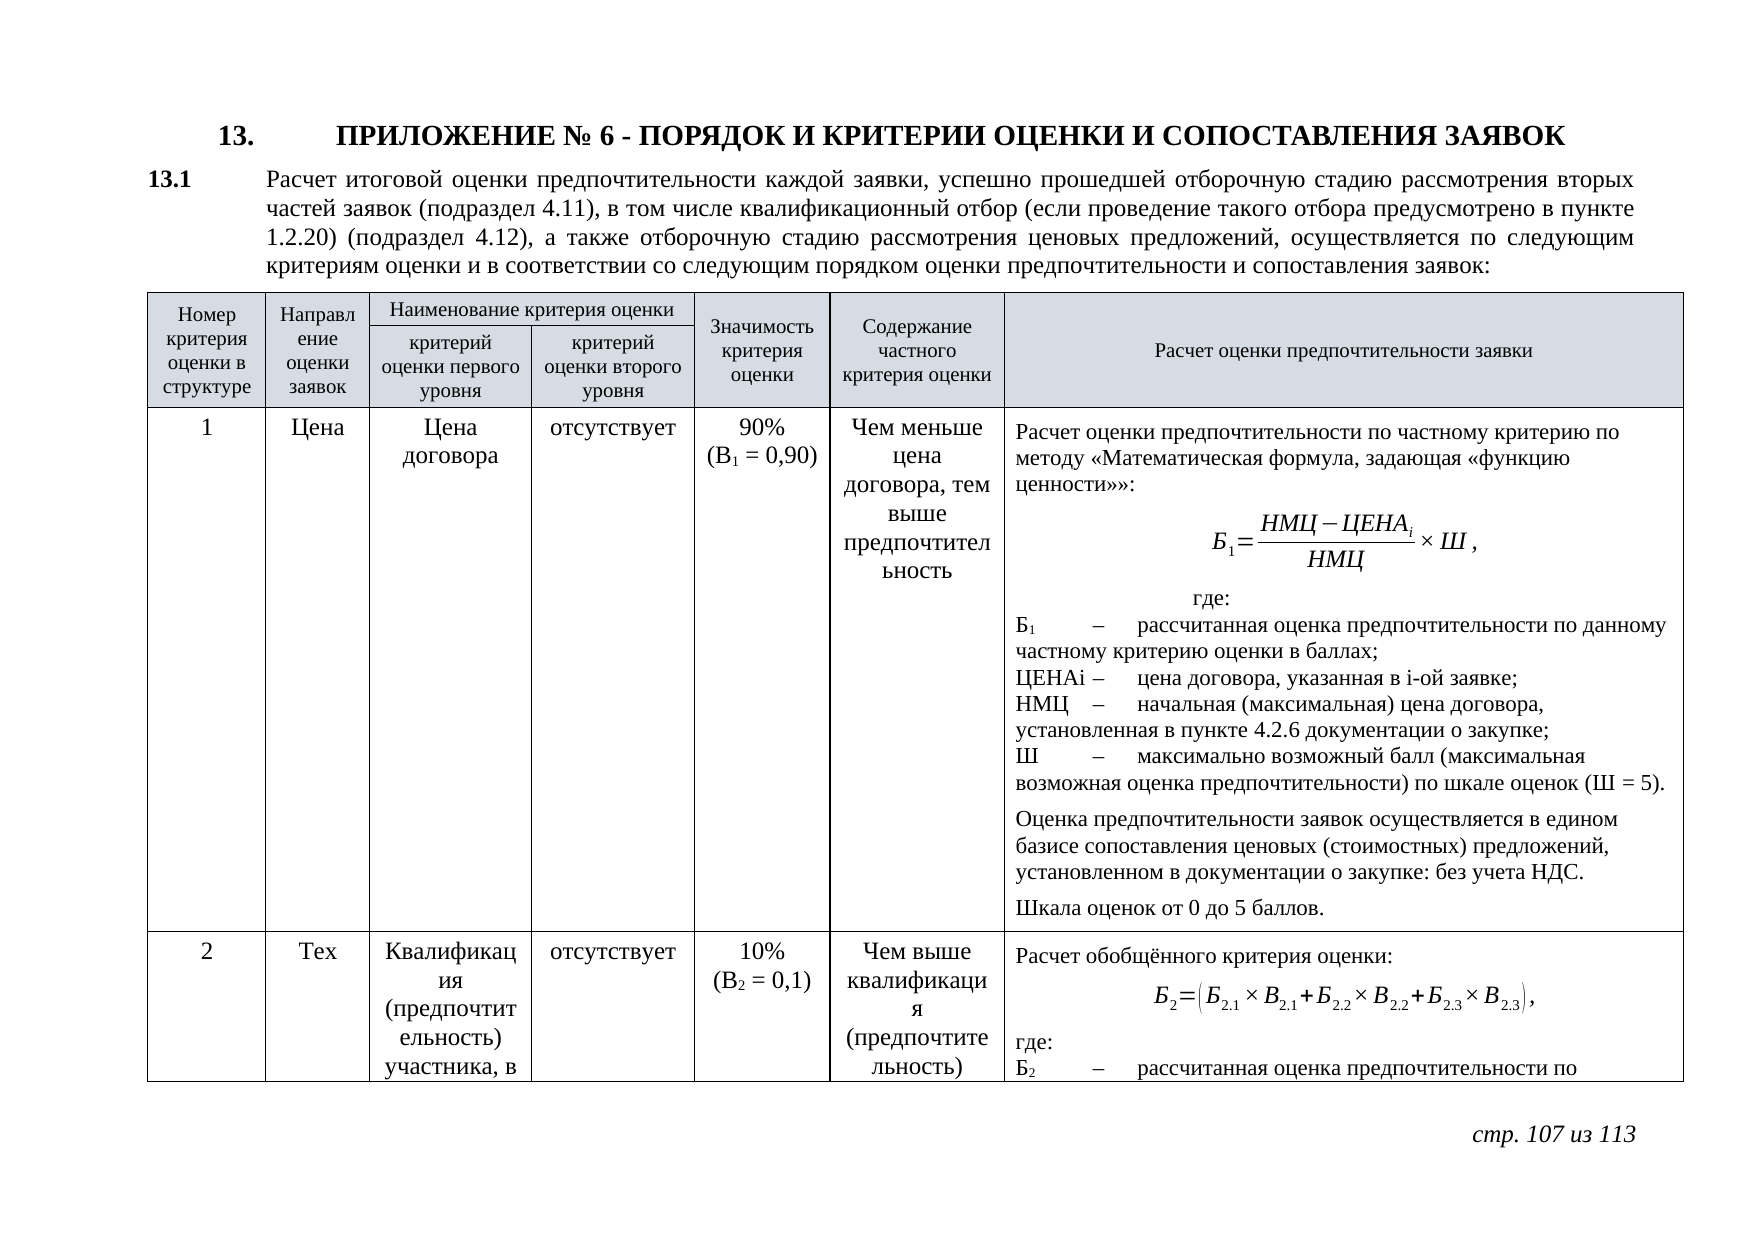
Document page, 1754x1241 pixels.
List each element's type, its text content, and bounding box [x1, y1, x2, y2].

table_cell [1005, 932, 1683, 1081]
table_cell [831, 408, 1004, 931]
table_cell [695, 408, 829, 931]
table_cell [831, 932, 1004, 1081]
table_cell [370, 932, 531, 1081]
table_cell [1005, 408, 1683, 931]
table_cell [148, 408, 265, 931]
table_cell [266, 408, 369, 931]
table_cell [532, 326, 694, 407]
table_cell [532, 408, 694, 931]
subtitle ПРИЛОЖЕНИЕ № 6 - ПОРЯДОК И КРИТЕРИИ ОЦЕНКИ И СОПОСТАВЛЕНИЯ ЗАЯВОК [148, 118, 1636, 152]
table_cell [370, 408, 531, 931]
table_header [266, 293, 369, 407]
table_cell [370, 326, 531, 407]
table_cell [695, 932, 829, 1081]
list Расчет итоговой оценки предпочтительности каждой заявки, успешно прошедшей отборочную стадию рассмотрения вторых частей заявок (подраздел 4.11), в том числе квалификационный отбор (если проведение такого отбора предусмотрено в пункте 1.2.20) (подраздел 4.12), а также отборочную стадию рассмотрения ценовых предложений, осуществляется по следующим критериям оценки и в соответствии со следующим порядком оценки предпочтительности и сопоставления заявок: [148, 164, 1636, 279]
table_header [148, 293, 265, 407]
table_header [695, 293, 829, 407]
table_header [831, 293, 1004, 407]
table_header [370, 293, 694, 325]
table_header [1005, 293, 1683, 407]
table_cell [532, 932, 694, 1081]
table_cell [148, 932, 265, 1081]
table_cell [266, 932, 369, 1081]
